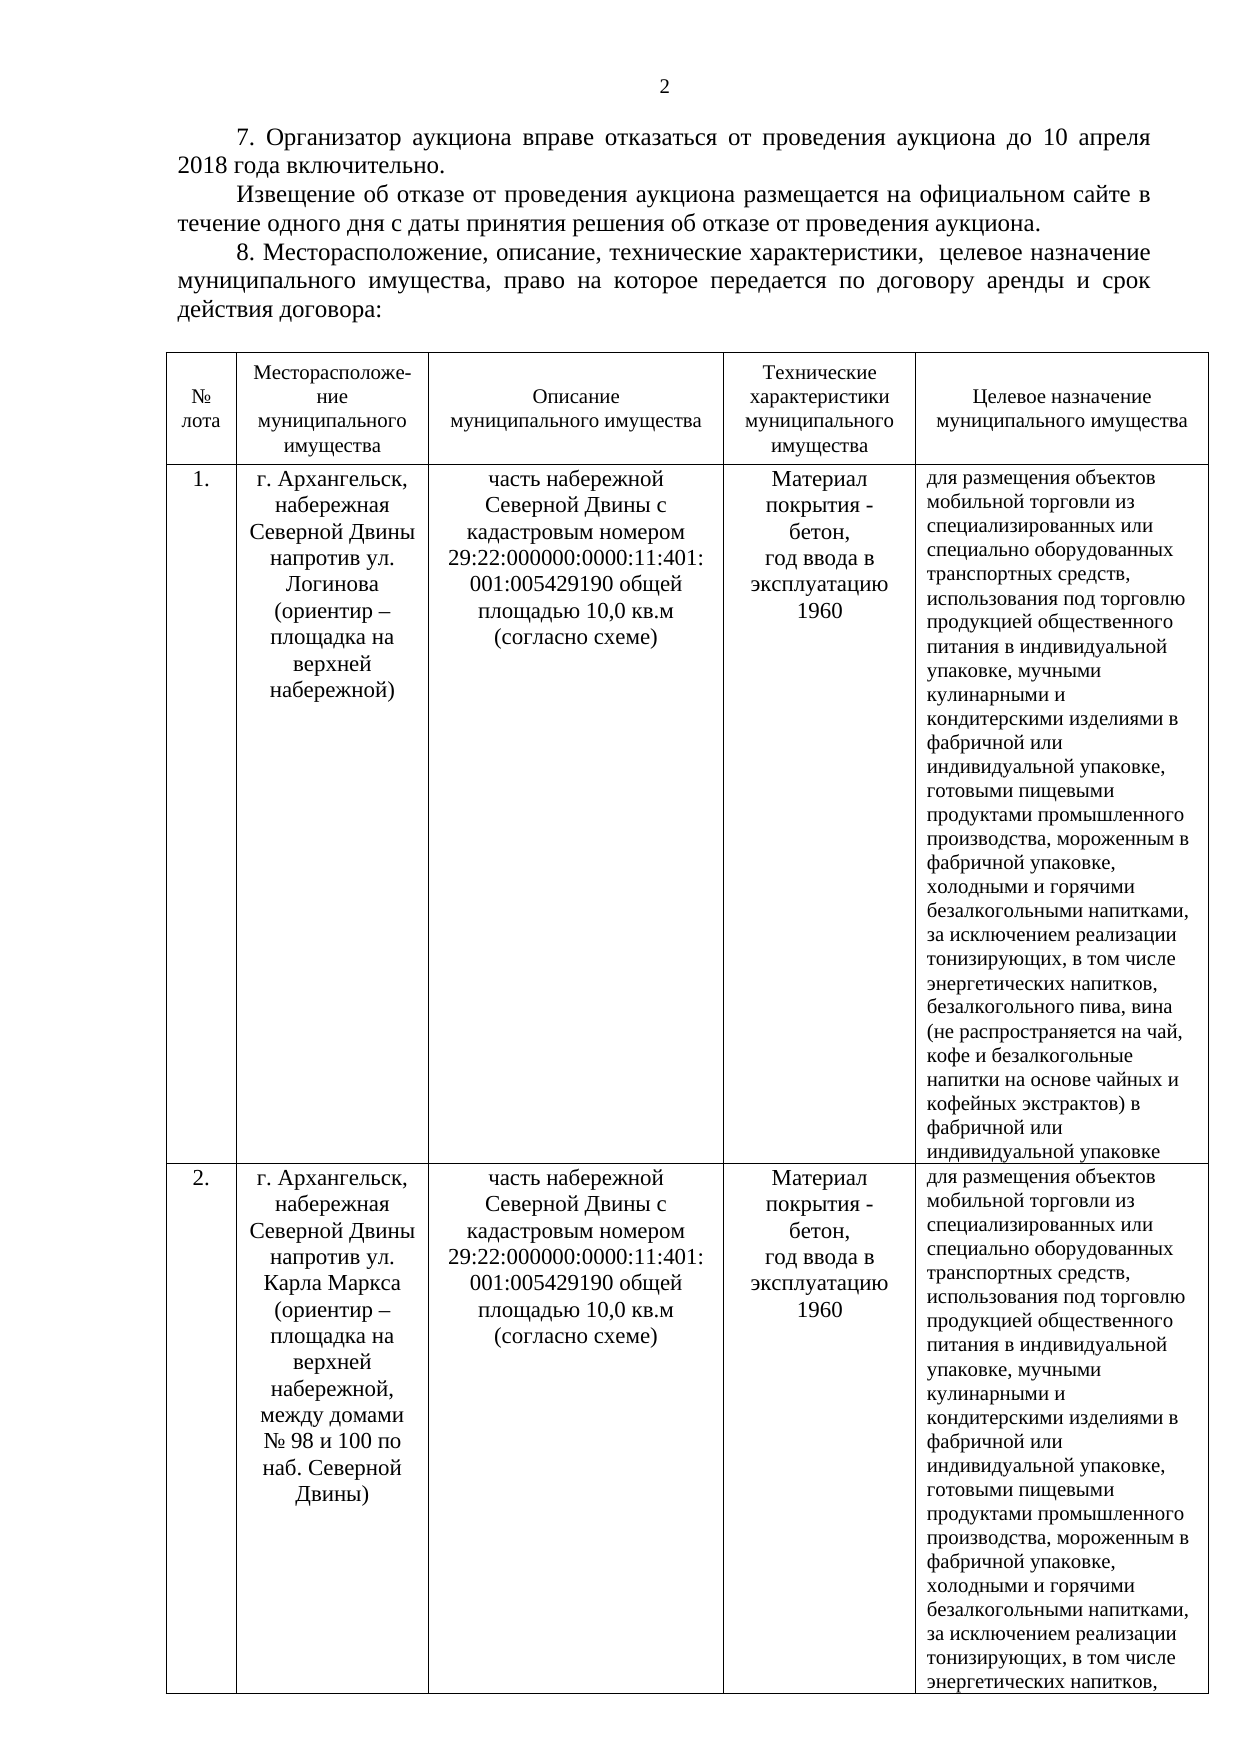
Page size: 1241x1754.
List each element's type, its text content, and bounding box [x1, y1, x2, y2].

table_header Месторасположе-ние муниципального имущества [237, 353, 428, 464]
text 7. Организатор аукциона вправе отказаться от проведения аукциона до 10 апреля 2018 года включительно. [177, 122, 1152, 179]
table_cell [429, 1164, 723, 1693]
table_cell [237, 1164, 428, 1693]
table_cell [916, 1164, 1208, 1693]
table_cell часть набережной Северной Двины с кадастровым номером 29:22:000000:0000:11:401: 001:005429190 общей площадью 10,0 кв.м (согласно схеме) [429, 465, 723, 1163]
text 8. Месторасположение, описание, технические характеристики, целевое назначение муниципального имущества, право на которое передается по договору аренды и срок действия договора: [177, 237, 1152, 323]
table_header Целевое назначение муниципального имущества [916, 353, 1208, 464]
table_header № лота [167, 353, 236, 464]
table_cell 2. [167, 1164, 236, 1693]
table_header Технические характеристики муниципального имущества [724, 353, 915, 464]
table_cell г. Архангельск, набережная Северной Двины напротив ул. Логинова (ориентир – площадка на верхней набережной) [237, 465, 428, 1163]
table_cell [724, 1164, 915, 1693]
text Извещение об отказе от проведения аукциона размещается на официальном сайте в течение одного дня с даты принятия решения об отказе от проведения аукциона. [177, 179, 1152, 237]
table_cell 1. [167, 465, 236, 1163]
table_cell Материал покрытия - бетон, год ввода в эксплуатацию 1960 [724, 465, 915, 1163]
table_header Описание муниципального имущества [429, 353, 723, 464]
